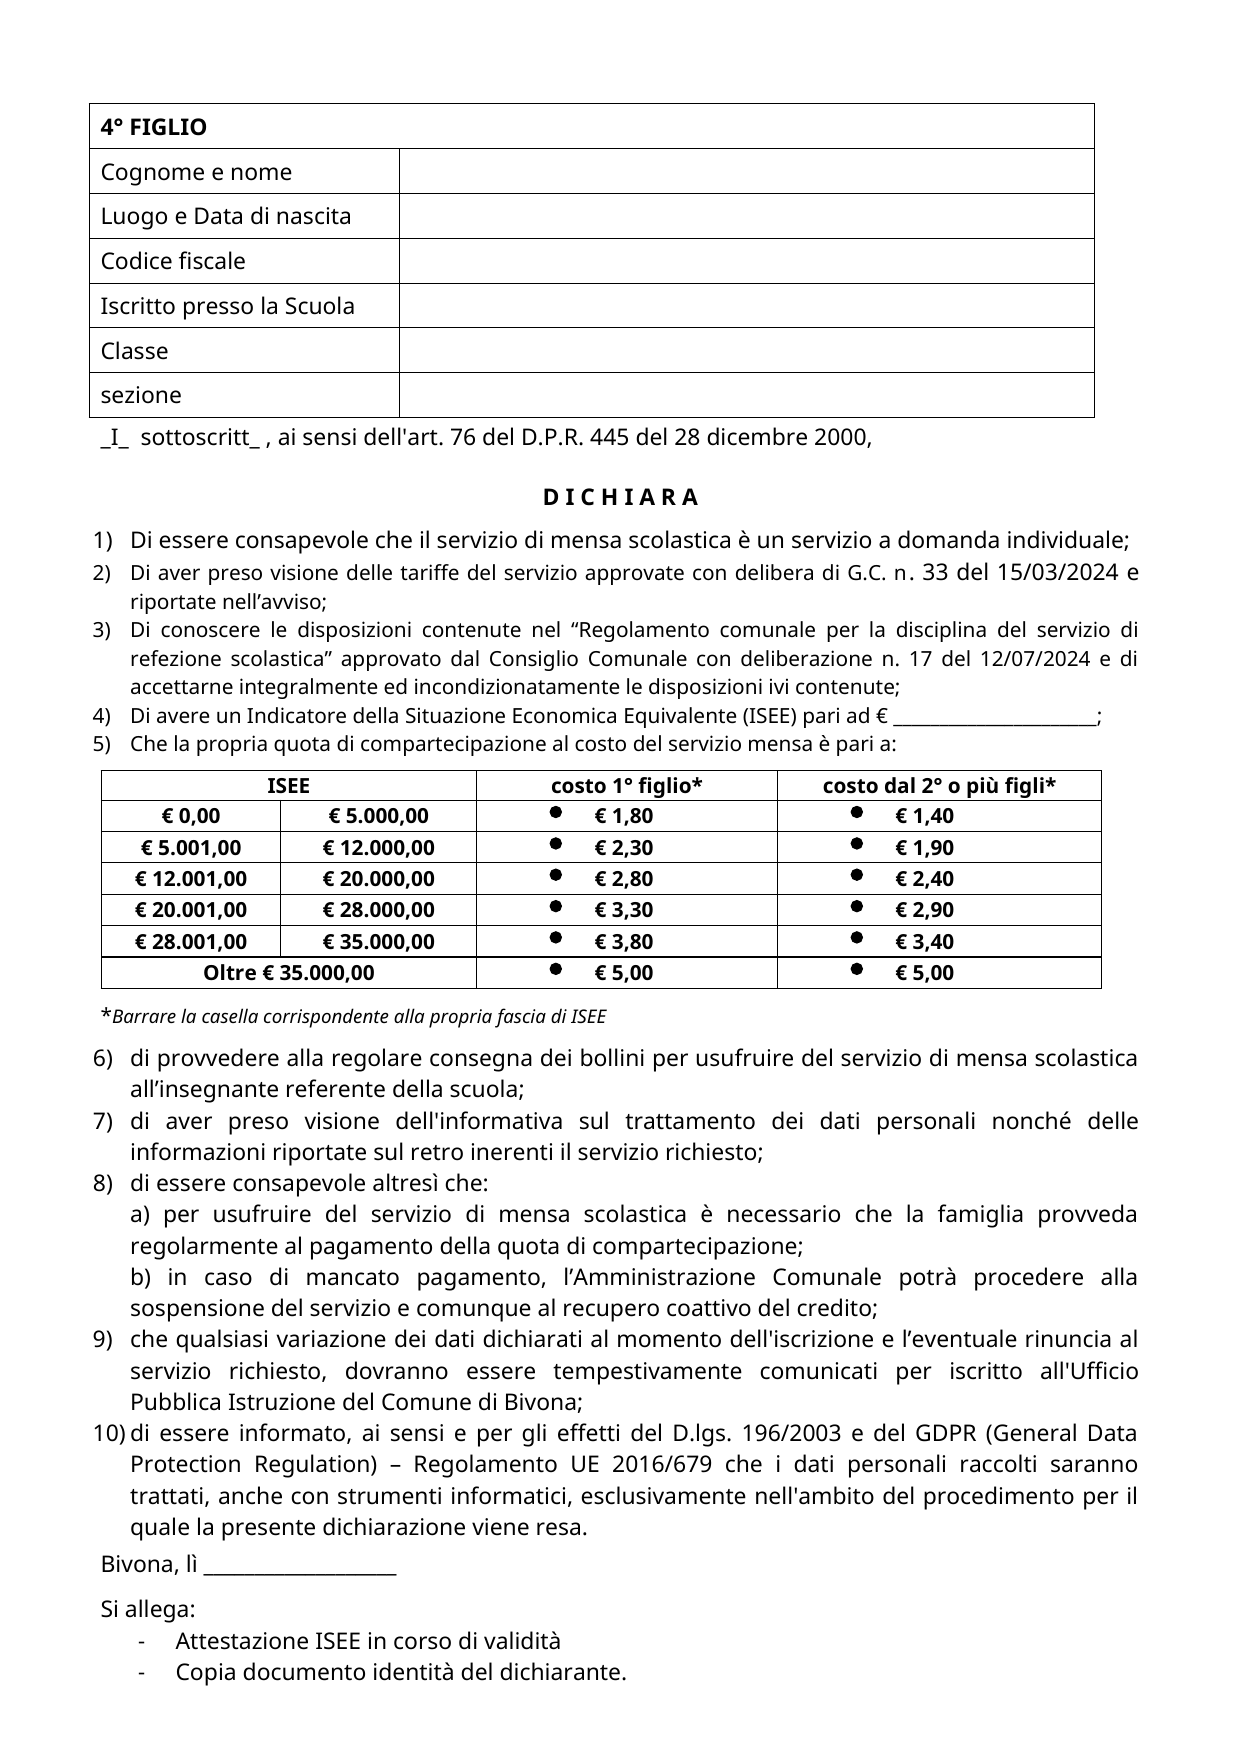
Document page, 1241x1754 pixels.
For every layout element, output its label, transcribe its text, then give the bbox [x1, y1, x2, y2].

table_cell [400, 284, 1094, 327]
table_cell € 5,00 [477, 958, 777, 988]
table_cell [400, 373, 1094, 417]
list Di essere consapevole che il servizio di mensa scolastica è un servizio a domanda individuale; [92, 524, 1140, 556]
list Che la propria quota di compartecipazione al costo del servizio mensa è pari a: [92, 729, 1140, 758]
table_cell € 28.001,00 [102, 926, 280, 956]
table_cell € 2,80 [477, 863, 777, 894]
table_cell € 3,30 [477, 895, 777, 925]
table_cell € 2,90 [778, 895, 1101, 925]
table_cell € 2,40 [778, 863, 1101, 894]
text Bivona, lì ___________________ [100, 1548, 1140, 1579]
list di aver preso visione dell'informativa sul trattamento dei dati personali nonché delle informazioni riportate sul retro inerenti il servizio richiesto; [93, 1105, 1140, 1167]
table_cell € 0,00 [102, 801, 280, 831]
table_cell € 28.000,00 [281, 895, 476, 925]
list di provvedere alla regolare consegna dei bollini per usufruire del servizio di mensa scolastica all’insegnante referente della scuola; [93, 1042, 1140, 1105]
table_cell [400, 239, 1094, 282]
table_header costo 1° figlio* [477, 771, 777, 799]
text b) in caso di mancato pagamento, l’Amministrazione Comunale potrà procedere alla sospensione del servizio e comunque al recupero coattivo del credito; [130, 1261, 1140, 1323]
list Attestazione ISEE in corso di validità [138, 1624, 1140, 1656]
list di essere informato, ai sensi e per gli effetti del D.lgs. 196/2003 e del GDPR (General Data Protection Regulation) – Regolamento UE 2016/679 che i dati personali raccolti saranno trattati, anche con strumenti informatici, esclusivamente nell'ambito del procedimento per il quale la presente dichiarazione viene resa. [92, 1417, 1140, 1542]
table_cell € 1,90 [778, 832, 1101, 862]
table_cell € 35.000,00 [281, 926, 476, 956]
table_cell € 20.001,00 [102, 895, 280, 925]
table_cell [400, 194, 1094, 238]
table_cell € 3,40 [778, 926, 1101, 956]
text Si allega: [100, 1593, 1140, 1624]
table_cell € 12.000,00 [281, 832, 476, 862]
table_cell [400, 149, 1094, 193]
table_cell Cognome e nome [90, 149, 399, 193]
table_cell Classe [90, 328, 399, 372]
list di essere consapevole altresì che: [93, 1167, 1140, 1198]
list Di aver preso visione delle tariffe del servizio approvate con delibera di G.C. n. 33 del 15/03/2024 e riportate nell’avviso; [92, 556, 1140, 615]
table_cell Codice fiscale [90, 239, 399, 282]
table_cell € 12.001,00 [102, 863, 280, 894]
text *Barrare la casella corrispondente alla propria fascia di ISEE [100, 1001, 1140, 1030]
table_cell € 5.000,00 [281, 801, 476, 831]
table_cell € 1,40 [778, 801, 1101, 831]
table_cell sezione [90, 373, 399, 417]
table_cell € 1,80 [477, 801, 777, 831]
table_cell Oltre € 35.000,00 [102, 958, 476, 988]
table_cell € 5,00 [778, 958, 1101, 988]
text a) per usufruire del servizio di mensa scolastica è necessario che la famiglia provveda regolarmente al pagamento della quota di compartecipazione; [130, 1198, 1140, 1261]
table_header ISEE [102, 771, 476, 799]
table_cell € 5.001,00 [102, 832, 280, 862]
text D I C H I A R A [100, 481, 1140, 512]
table_header costo dal 2° o più figli* [778, 771, 1101, 799]
table_cell € 2,30 [477, 832, 777, 862]
list Di avere un Indicatore della Situazione Economica Equivalente (ISEE) pari ad € ______________________; [92, 701, 1140, 729]
list che qualsiasi variazione dei dati dichiarati al momento dell'iscrizione e l’eventuale rinuncia al servizio richiesto, dovranno essere tempestivamente comunicati per iscritto all'Ufficio Pubblica Istruzione del Comune di Bivona; [92, 1323, 1140, 1417]
table_cell [400, 328, 1094, 372]
table_cell Iscritto presso la Scuola [90, 284, 399, 327]
table_cell € 3,80 [477, 926, 777, 956]
table_cell Luogo e Data di nascita [90, 194, 399, 238]
table_cell € 20.000,00 [281, 863, 476, 894]
table_header 4° FIGLIO [90, 104, 1094, 148]
list Di conoscere le disposizioni contenute nel “Regolamento comunale per la disciplina del servizio di refezione scolastica” approvato dal Consiglio Comunale con deliberazione n. 17 del 12/07/2024 e di accettarne integralmente ed incondizionatamente le disposizioni ivi contenute; [92, 615, 1140, 701]
text _I_ sottoscritt_ , ai sensi dell'art. 76 del D.P.R. 445 del 28 dicembre 2000, [100, 421, 1140, 452]
list Copia documento identità del dichiarante. [138, 1656, 1140, 1687]
